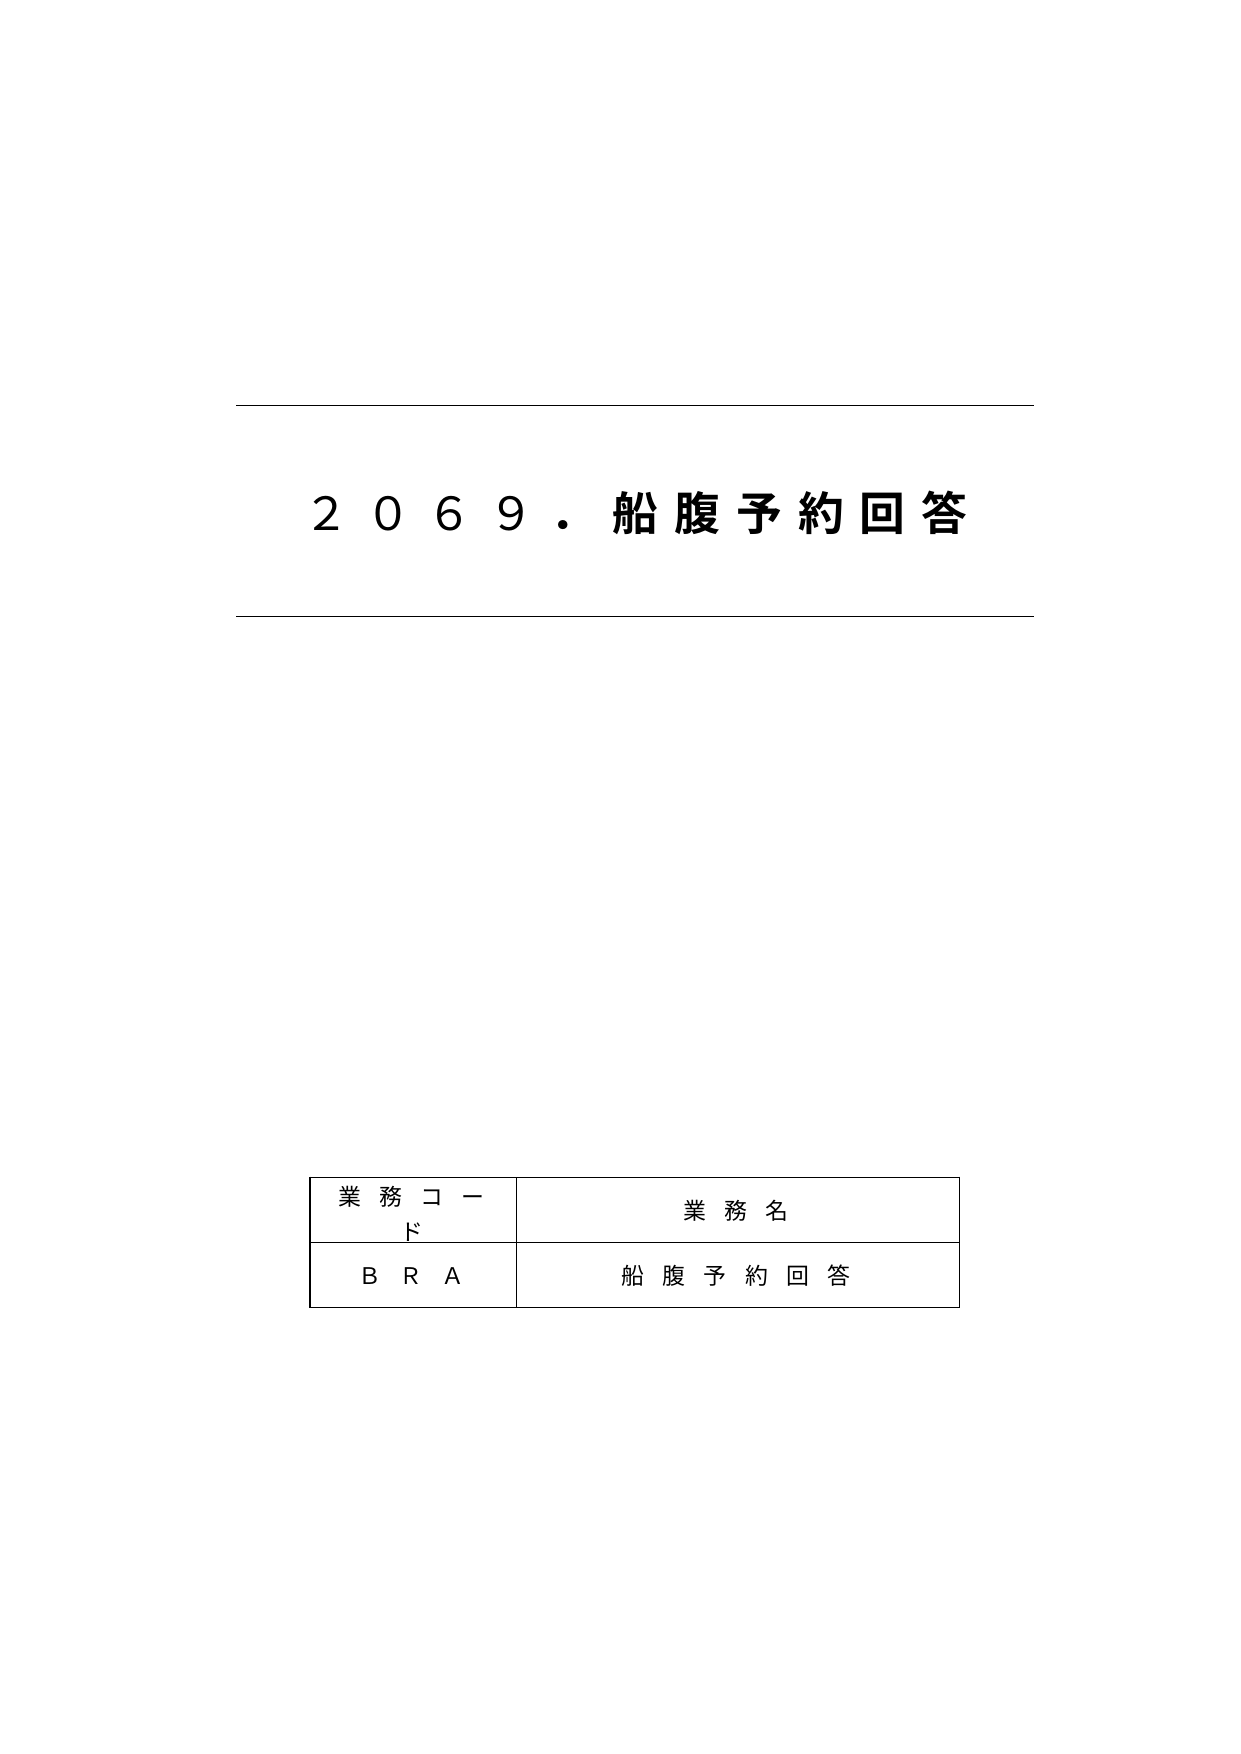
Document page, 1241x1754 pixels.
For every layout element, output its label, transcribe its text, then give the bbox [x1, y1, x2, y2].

table_cell ＢＲＡ [311, 1243, 516, 1307]
table_header ２０６９．船腹予約回答 [236, 406, 1033, 616]
table_header 業務コード [311, 1178, 516, 1242]
table_header 業務名 [517, 1178, 959, 1242]
table_cell 船腹予約回答 [517, 1243, 959, 1307]
